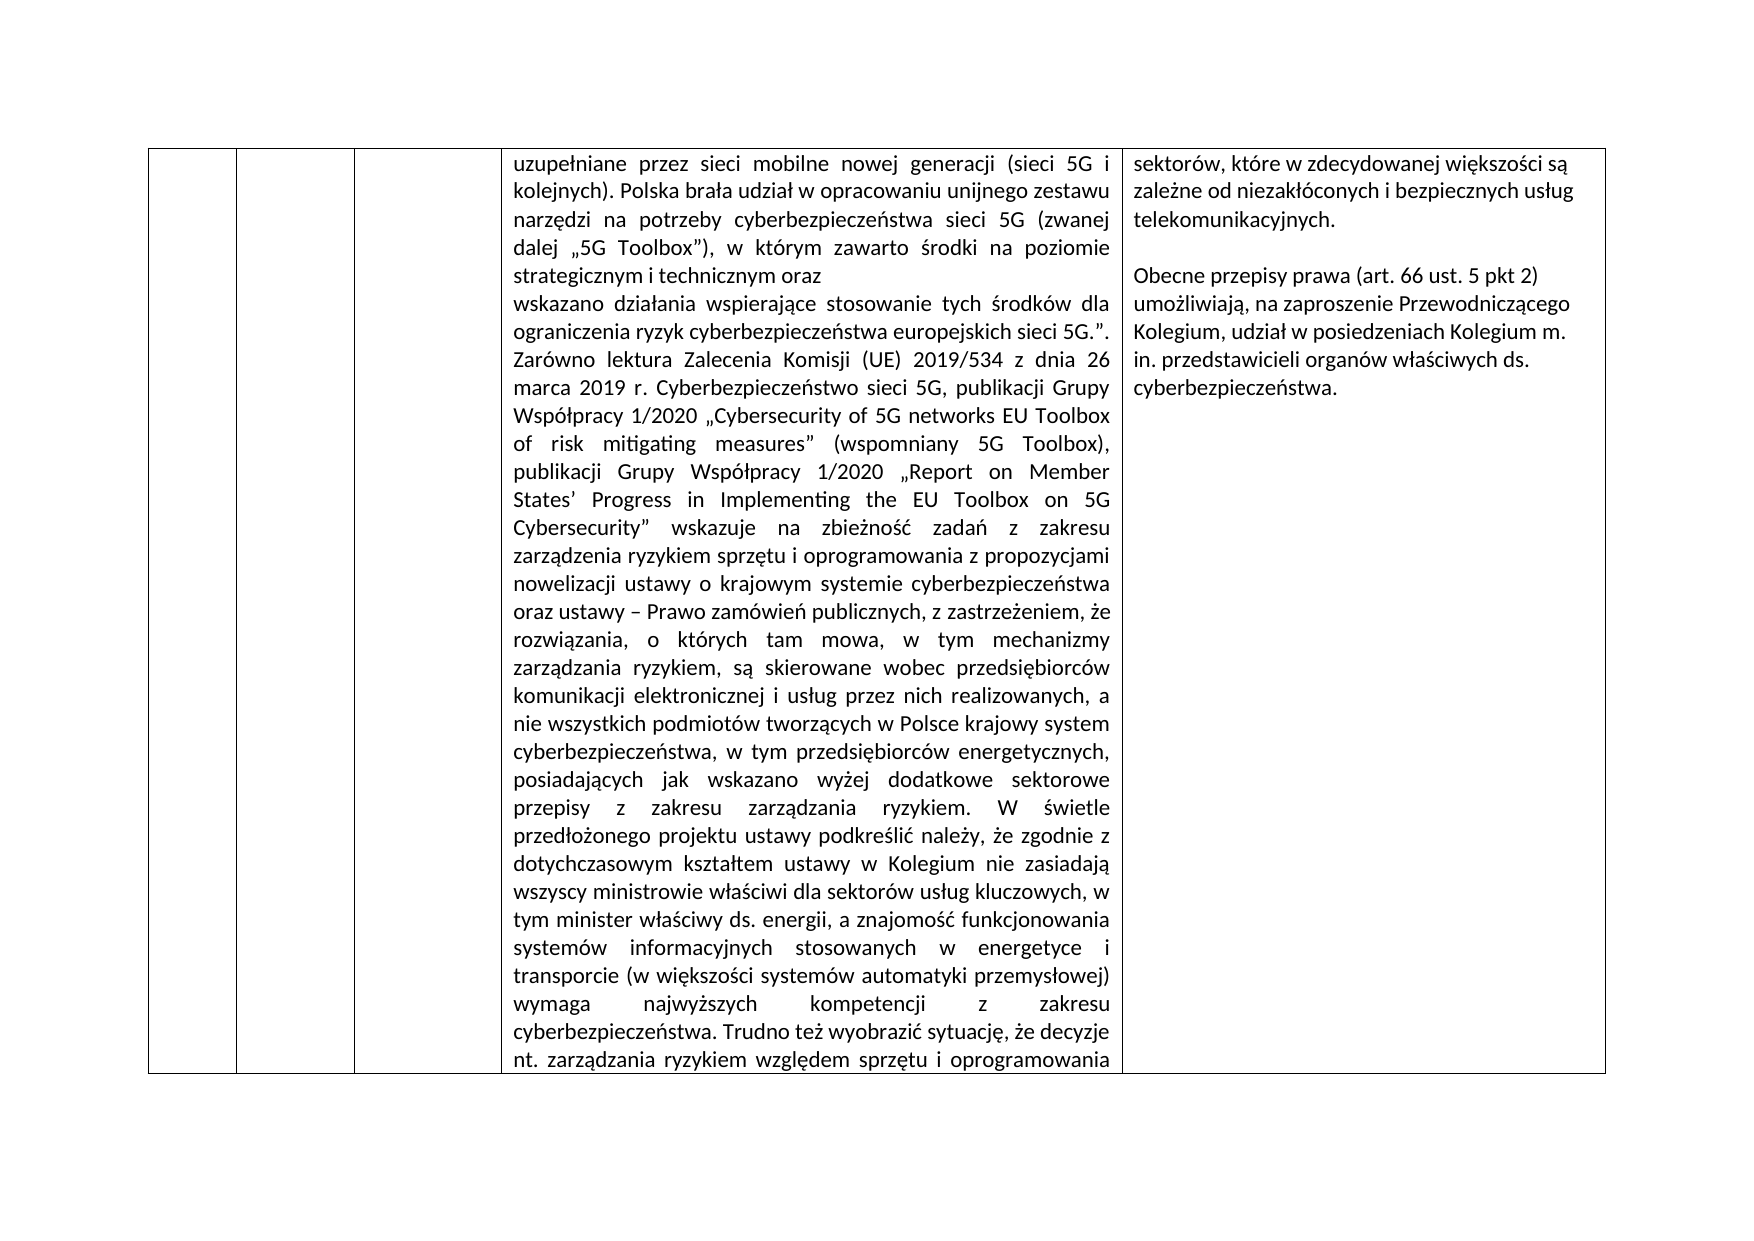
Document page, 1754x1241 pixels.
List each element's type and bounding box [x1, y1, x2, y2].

table_cell [355, 149, 501, 1073]
table_cell [149, 149, 236, 1073]
table_cell [502, 149, 1122, 1073]
table_cell [1123, 149, 1605, 1073]
table_cell [237, 149, 354, 1073]
